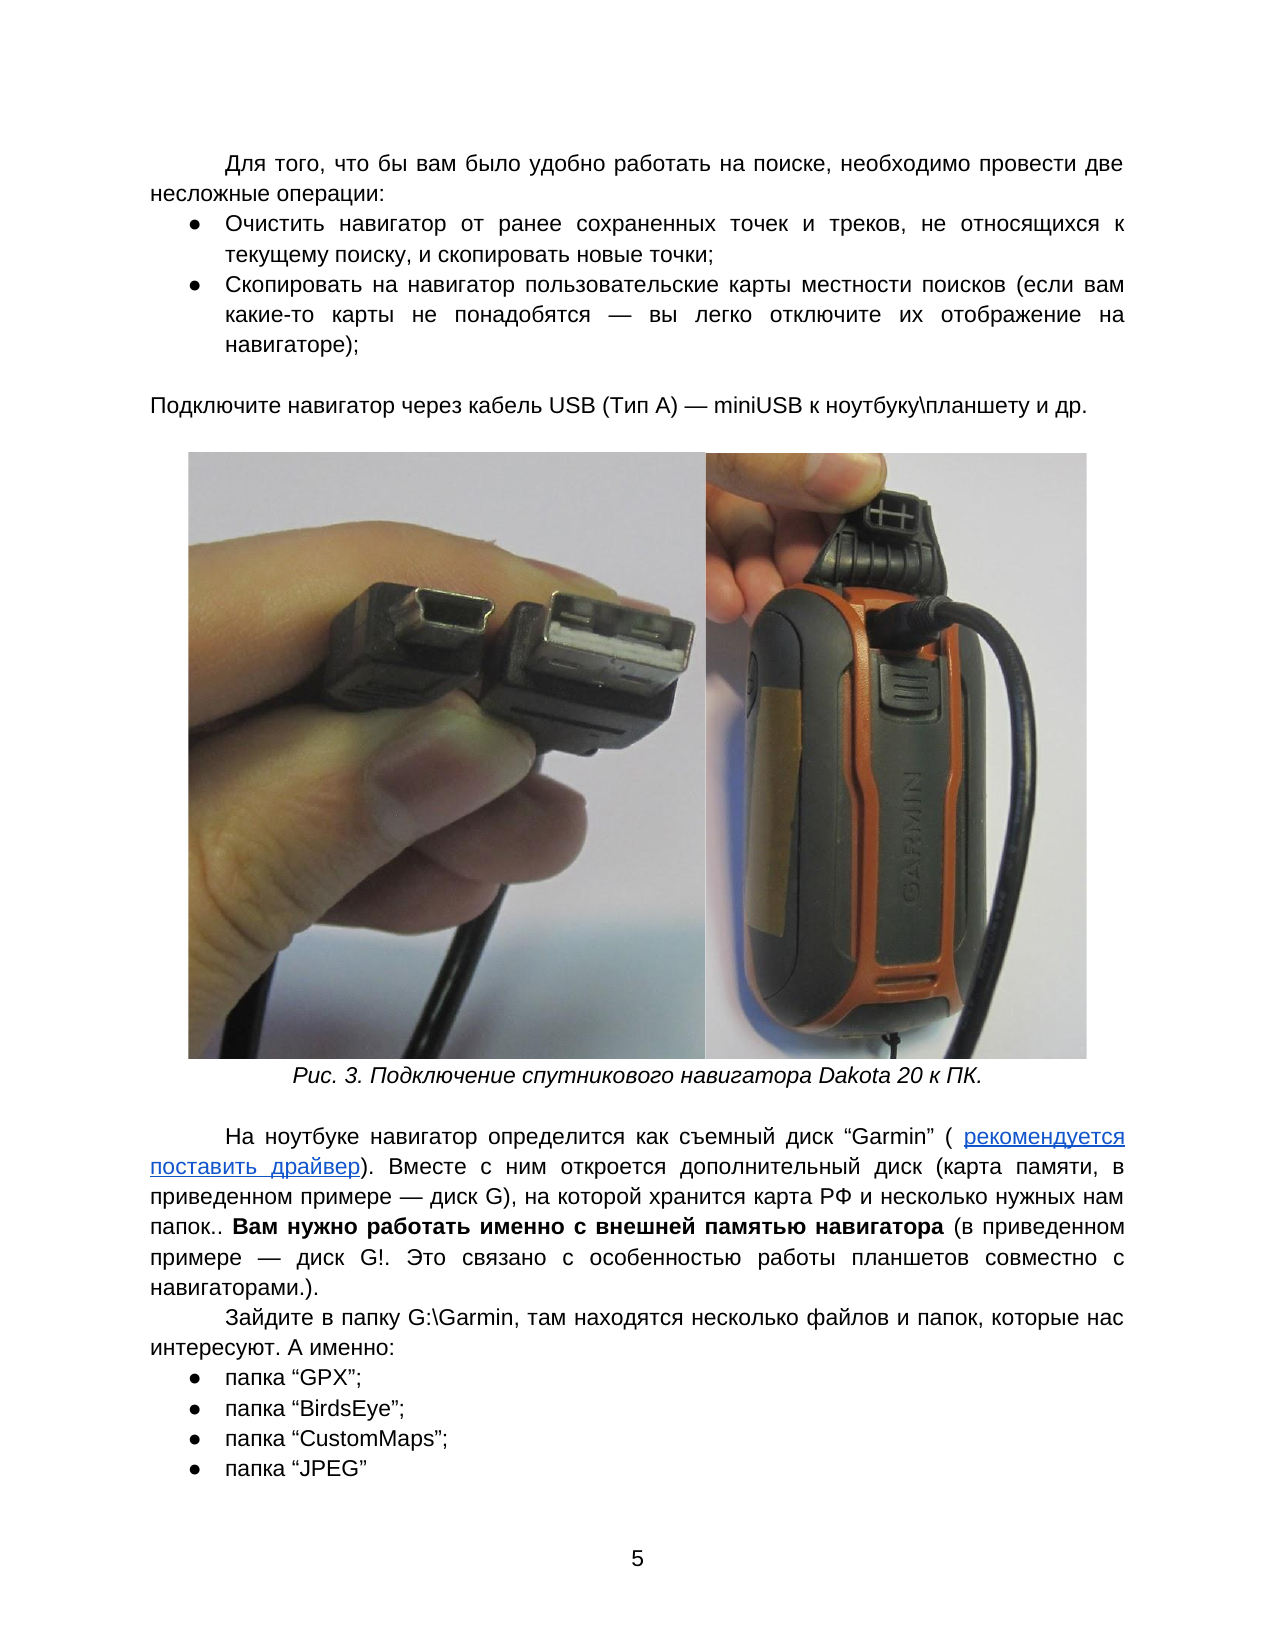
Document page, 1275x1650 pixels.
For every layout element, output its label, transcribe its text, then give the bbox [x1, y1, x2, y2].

text На ноутбуке навигатор определится как съемный диск “Garmin” ( рекомендуется поставить драйвер). Вместе с ним откроется дополнительный диск (карта памяти, в приведенном примере — диск G), на которой хранится карта РФ и несколько нужных нам папок.. Вам нужно работать именно с внешней памятью навигатора (в приведенном примере — диск G!. Это связано с особенностью работы планшетов совместно с навигаторами.). [150, 1123, 1125, 1300]
list папка “GPX”; [188, 1364, 1125, 1391]
text Для того, что бы вам было удобно работать на поиске, необходимо провести две несложные операции: [150, 150, 1125, 207]
list Очистить навигатор от ранее сохраненных точек и треков, не относящихся к текущему поиску, и скопировать новые точки; [188, 210, 1125, 267]
text Подключите навигатор через кабель USB (Тип A) — miniUSB к ноутбуку\планшету и др. [150, 392, 1125, 418]
list Скопировать на навигатор пользовательские карты местности поисков (если вам какие-то карты не понадобятся — вы легко отключите их отображение на навигаторе); [188, 271, 1125, 358]
picture [188, 452, 1087, 1059]
list папка “BirdsEye”; [188, 1394, 1125, 1421]
text Рис. 3. Подключение спутникового навигатора Dakota 20 к ПК. [150, 1062, 1125, 1088]
text Зайдите в папку G:\Garmin, там находятся несколько файлов и папок, которые нас интересуют. А именно: [150, 1304, 1125, 1360]
list папка “CustomMaps”; [188, 1425, 1125, 1451]
list папка “JPEG” [188, 1455, 1125, 1481]
